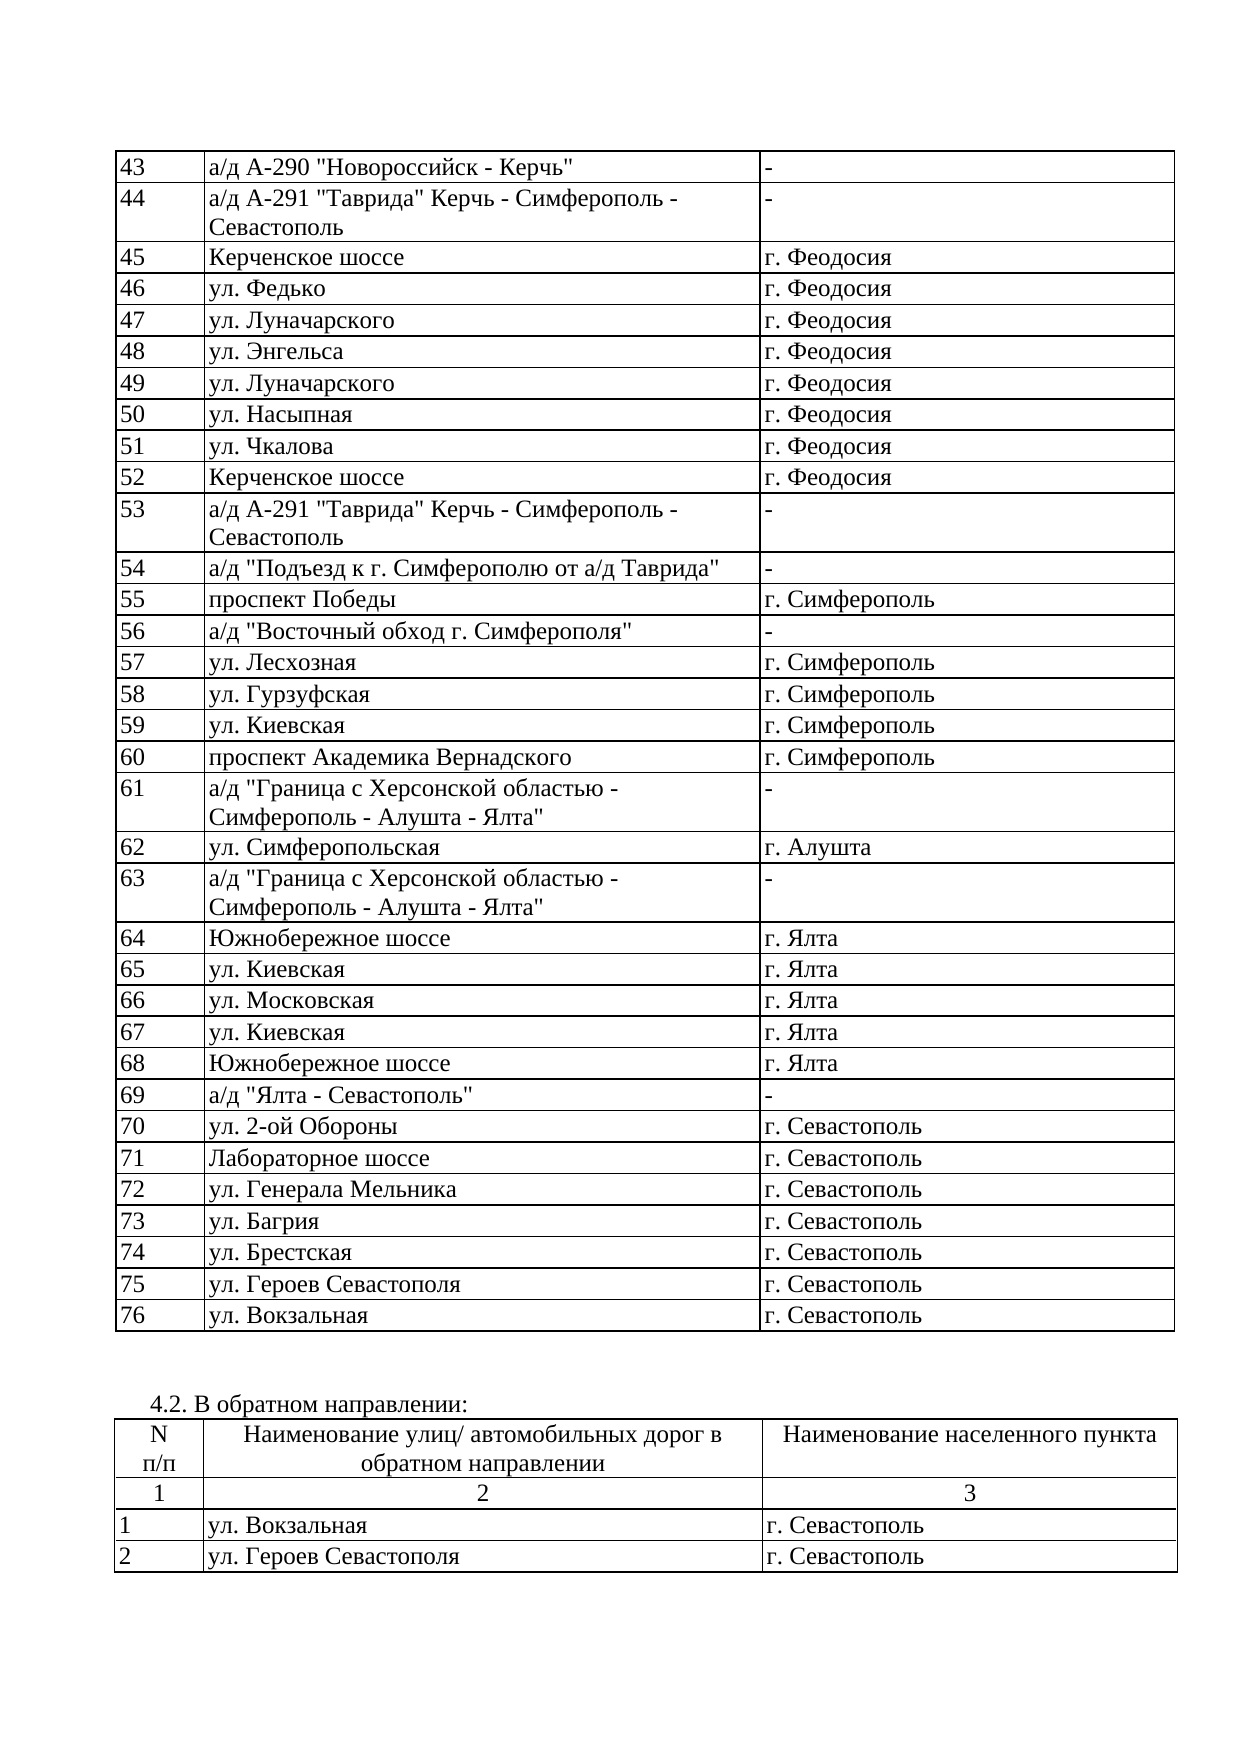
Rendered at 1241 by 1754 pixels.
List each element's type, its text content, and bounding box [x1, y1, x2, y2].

text 4.2. В обратном направлении: [150, 1389, 1090, 1418]
table_cell Керченское шоссе [205, 242, 759, 272]
table_cell проспект Победы [205, 584, 759, 614]
table_cell а/д "Подъезд к г. Симферополю от а/д Таврида" [205, 553, 759, 583]
table_cell - [761, 1080, 1174, 1110]
table_header Наименование улиц/ автомобильных дорог в обратном направлении [204, 1420, 762, 1477]
table_cell ул. Вокзальная [204, 1510, 762, 1540]
table_cell - [761, 616, 1174, 646]
table_cell г. Севастополь [761, 1111, 1174, 1141]
table_cell 71 [117, 1143, 204, 1173]
table_cell - [761, 152, 1174, 181]
table_cell 67 [117, 1017, 204, 1047]
table_cell г. Феодосия [761, 305, 1174, 335]
table_header N п/п [115, 1420, 203, 1477]
table_cell г. Симферополь [761, 584, 1174, 614]
table_cell ул. Киевская [205, 954, 759, 984]
table_cell 60 [117, 742, 204, 771]
table_cell 45 [117, 242, 204, 272]
table_cell г. Алушта [761, 832, 1174, 862]
table_cell ул. Чкалова [205, 431, 759, 461]
table_cell г. Симферополь [761, 710, 1174, 740]
table_cell г. Севастополь [761, 1300, 1174, 1330]
table_cell 72 [117, 1174, 204, 1204]
table_cell 73 [117, 1206, 204, 1236]
table_cell 66 [117, 986, 204, 1015]
table_cell ул. Героев Севастополя [205, 1269, 759, 1298]
table_cell г. Севастополь [761, 1143, 1174, 1173]
table_cell ул. Багрия [205, 1206, 759, 1236]
table_cell 57 [117, 647, 204, 677]
table_cell 47 [117, 305, 204, 335]
table_cell ул. Киевская [205, 710, 759, 740]
table_cell г. Симферополь [761, 742, 1174, 771]
table_cell а/д А-290 "Новороссийск - Керчь" [205, 152, 759, 181]
table_cell г. Ялта [761, 986, 1174, 1015]
table_cell Южнобережное шоссе [205, 923, 759, 952]
table_cell 44 [117, 183, 204, 241]
table_cell г. Ялта [761, 923, 1174, 952]
table_cell ул. Брестская [205, 1237, 759, 1267]
table_cell г. Симферополь [761, 679, 1174, 708]
table_cell г. Севастополь [761, 1269, 1174, 1298]
table_cell ул. Энгельса [205, 337, 759, 366]
table_cell ул. Симферопольская [205, 832, 759, 862]
table_cell ул. Федько [205, 274, 759, 303]
table_cell 62 [117, 832, 204, 862]
table_cell - [761, 553, 1174, 583]
table_header Наименование населенного пункта [763, 1420, 1177, 1477]
table_cell а/д "Восточный обход г. Симферополя" [205, 616, 759, 646]
table_cell - [761, 183, 1174, 241]
table_cell г. Севастополь [761, 1174, 1174, 1204]
table_cell - [761, 864, 1174, 921]
table_cell а/д А-291 "Таврида" Керчь - Симферополь - Севастополь [205, 494, 759, 551]
table_cell 50 [117, 400, 204, 429]
table_cell Лабораторное шоссе [205, 1143, 759, 1173]
table_cell 54 [117, 553, 204, 583]
table_cell г. Ялта [761, 1017, 1174, 1047]
table_cell 70 [117, 1111, 204, 1141]
table_cell 2 [204, 1478, 762, 1508]
table_cell ул. 2-ой Обороны [205, 1111, 759, 1141]
table_cell 68 [117, 1048, 204, 1078]
table_cell 75 [117, 1269, 204, 1298]
table_cell г. Феодосия [761, 368, 1174, 398]
table_cell г. Феодосия [761, 242, 1174, 272]
table_cell г. Феодосия [761, 400, 1174, 429]
table_cell ул. Генерала Мельника [205, 1174, 759, 1204]
table_cell 53 [117, 494, 204, 551]
table_cell 74 [117, 1237, 204, 1267]
table_cell ул. Лесхозная [205, 647, 759, 677]
table_cell а/д А-291 "Таврида" Керчь - Симферополь - Севастополь [205, 183, 759, 241]
table_cell а/д "Граница с Херсонской областью - Симферополь - Алушта - Ялта" [205, 773, 759, 831]
table_cell 59 [117, 710, 204, 740]
table_cell г. Феодосия [761, 337, 1174, 366]
table_cell а/д "Граница с Херсонской областью - Симферополь - Алушта - Ялта" [205, 864, 759, 921]
table_cell г. Феодосия [761, 431, 1174, 461]
table_cell - [761, 494, 1174, 551]
table_cell 1 [115, 1478, 203, 1508]
table_cell а/д "Ялта - Севастополь" [205, 1080, 759, 1110]
table_cell 48 [117, 337, 204, 366]
table_cell ул. Гурзуфская [205, 679, 759, 708]
table_cell 43 [117, 152, 204, 181]
table_cell ул. Луначарского [205, 368, 759, 398]
table_cell 55 [117, 584, 204, 614]
table_cell 76 [117, 1300, 204, 1330]
table_cell 65 [117, 954, 204, 984]
table_cell г. Ялта [761, 1048, 1174, 1078]
table_cell ул. Московская [205, 986, 759, 1015]
table_cell Керченское шоссе [205, 462, 759, 492]
table_cell г. Ялта [761, 954, 1174, 984]
table_cell 2 [115, 1541, 203, 1571]
table_cell 52 [117, 462, 204, 492]
table_cell г. Феодосия [761, 462, 1174, 492]
table_cell 61 [117, 773, 204, 831]
table_cell г. Севастополь [761, 1237, 1174, 1267]
table_cell - [761, 773, 1174, 831]
table_cell ул. Вокзальная [205, 1300, 759, 1330]
table_cell 63 [117, 864, 204, 921]
table_cell г. Феодосия [761, 274, 1174, 303]
table_cell 3 [763, 1477, 1177, 1508]
table_cell 56 [117, 616, 204, 646]
table_cell Южнобережное шоссе [205, 1048, 759, 1078]
table_cell ул. Киевская [205, 1017, 759, 1047]
table_cell ул. Героев Севастополя [204, 1541, 762, 1571]
table_cell ул. Луначарского [205, 305, 759, 335]
table_cell г. Севастополь [763, 1508, 1177, 1540]
table_cell г. Севастополь [761, 1206, 1174, 1236]
table_cell 64 [117, 923, 204, 952]
table_cell 1 [115, 1509, 203, 1540]
table_cell 58 [117, 679, 204, 708]
table_cell 69 [117, 1080, 204, 1110]
table_cell 51 [117, 431, 204, 461]
table_cell г. Симферополь [761, 647, 1174, 677]
table_cell ул. Насыпная [205, 400, 759, 429]
table_cell 46 [117, 274, 204, 303]
table_cell 49 [117, 368, 204, 398]
table_cell проспект Академика Вернадского [205, 742, 759, 771]
table_cell г. Севастополь [763, 1540, 1177, 1571]
